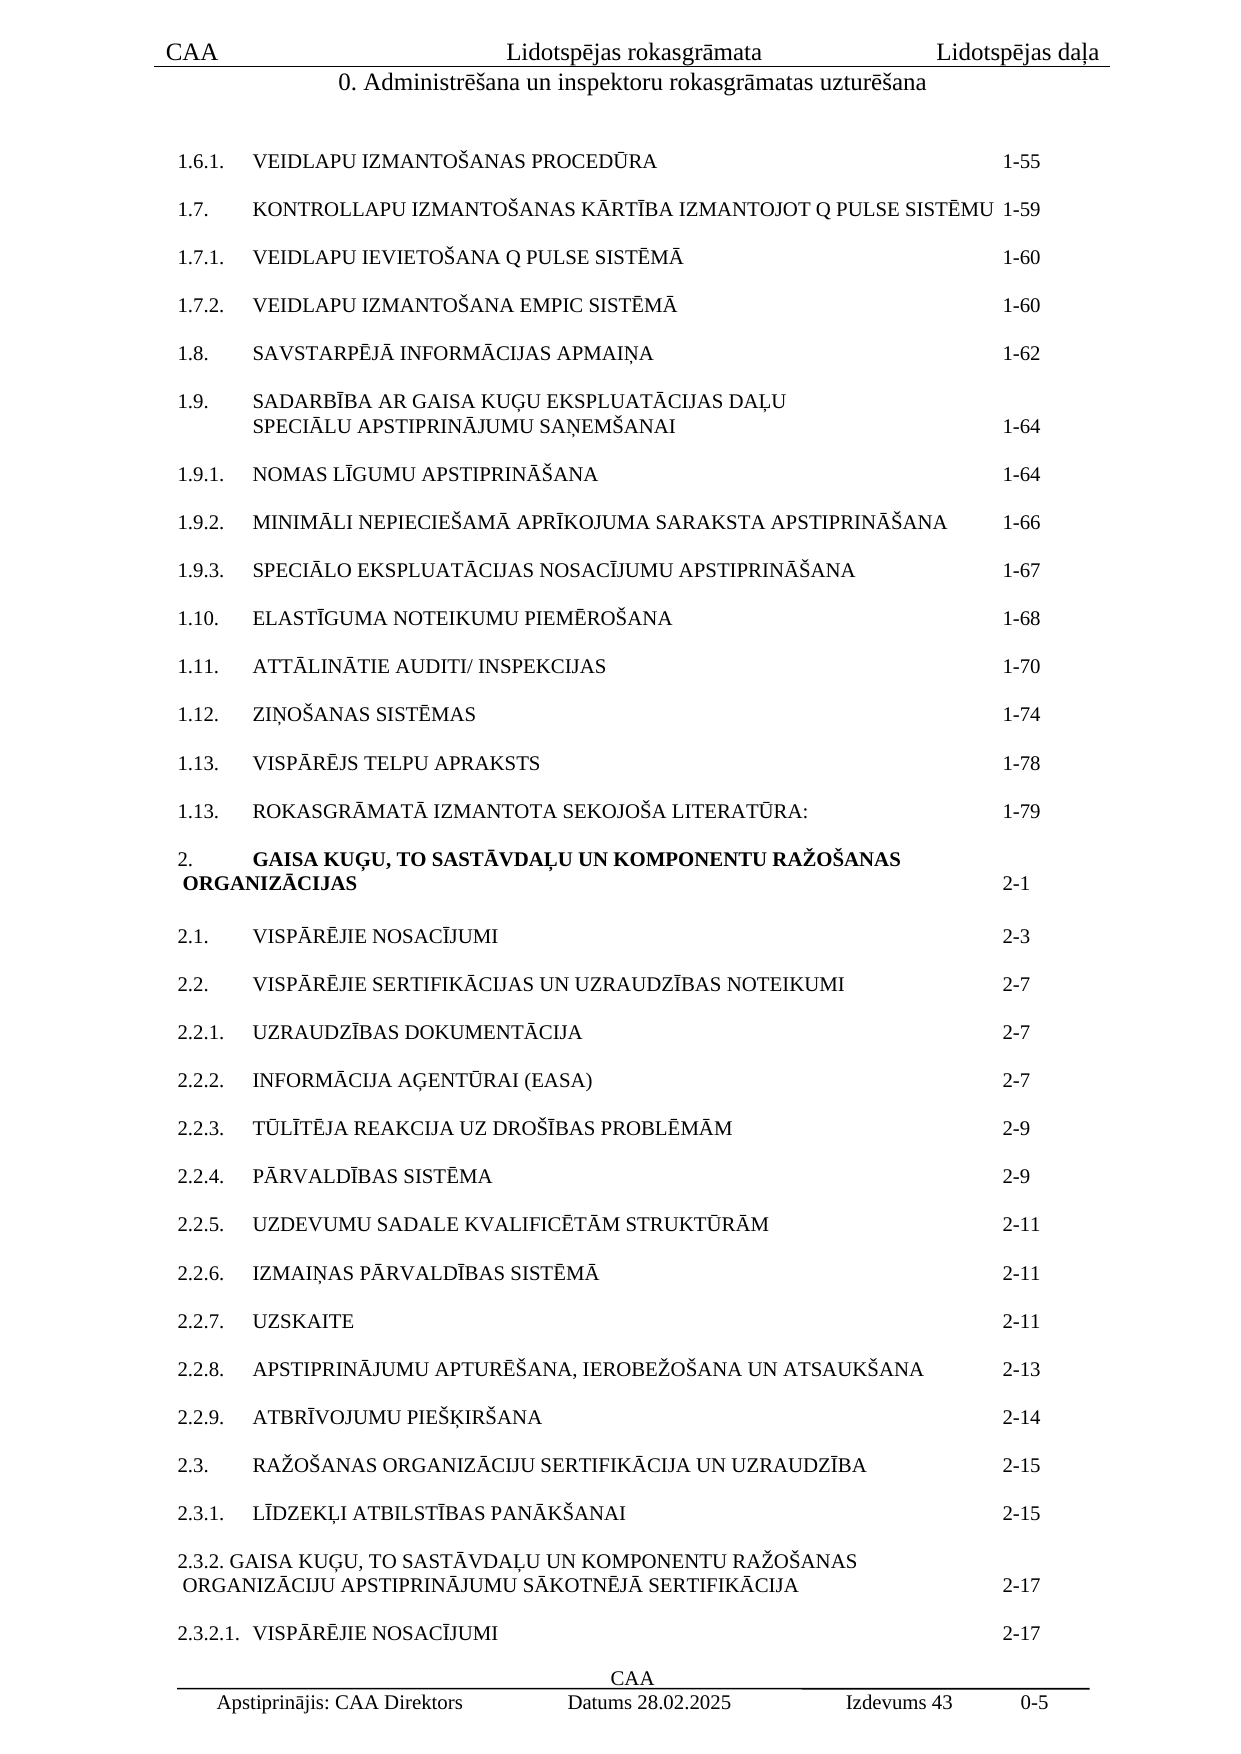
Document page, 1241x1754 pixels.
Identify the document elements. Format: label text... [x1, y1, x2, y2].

text 1.7. kontrollapu izmantošanas kārtība izmantojot Q pulse sistēmu 1-59 [177, 197, 1087, 221]
text 2.2.8. apstiprinājumu apturēšana, ierobežošana un atsaukšana 2-13 [177, 1357, 1087, 1381]
text 2.3.1. līdzekļi atbilstības panākšanai 2-15 [177, 1501, 1087, 1525]
text 2.2.2. Informācija aģentūrai (EASA) 2-7 [177, 1068, 1087, 1092]
text 1.11. attālinātie auditi/ inspekcijas 1-70 [177, 654, 1087, 678]
text 1.7.1. VEIDLAPU IEVIETOŠANA Q PULSE SISTĒMĀ 1-60 [177, 245, 1087, 269]
text 2.2.6. izmaiņas pārvaldības sistēmā 2-11 [177, 1260, 1087, 1284]
text 2. Gaisa kuģu, to sastāvdaļu un komponentu ražošanas [177, 847, 1087, 871]
text 2.2.1. Uzraudzības dokumentācija 2-7 [177, 1020, 1087, 1044]
text 1.10. Elastīguma noteikumu piemērošana 1-68 [177, 606, 1087, 630]
text 1.9.1. nomas līgumu apstiprināšana 1-64 [177, 462, 1087, 486]
text 2.3.2.1. Vispārējie nosacījumi 2-17 [177, 1621, 1087, 1645]
text 1.12. ziņošanas sistēmas 1-74 [177, 702, 1087, 726]
text 2.3. ražošanas organizāciju sertifikācija un uzraudzība 2-15 [177, 1453, 1087, 1477]
text 2.2.3. tūlītēja reakcija uz drošības problēmām 2-9 [177, 1116, 1087, 1140]
text 2.2.4. pārvaldības sistēma 2-9 [177, 1164, 1087, 1188]
text 1.9.3. speciālo ekspluatācijas nosacījumu apstiprināšana 1-67 [177, 558, 1087, 582]
text 2.1. Vispārējie nosacījumi 2-3 [177, 923, 1087, 948]
text 1.13. Vispārējs telpu apraksts 1-78 [177, 750, 1087, 774]
text 1.9. sadarbība ar gaisa kuģu ekspluatācijas daļu [177, 389, 1087, 413]
text 2.2.5. uzdevumu sadale kvalificētām struktūrām 2-11 [177, 1212, 1087, 1236]
text 2.2.7. uzskaite 2-11 [177, 1308, 1087, 1333]
text organizācijas 2-1 [177, 871, 1087, 895]
text speciālu apstiprinājumu saņemšanai 1-64 [177, 413, 1087, 438]
text 2.2. vispārējie sertifikācijas un uzraudzības noteikumi 2-7 [177, 972, 1087, 996]
text 2.3.2. gaisa kuģu, to sastāvdaļu un komponentu ražošanas [177, 1549, 1087, 1573]
text 1.6.1. Veidlapu izmantošanas procedūra 1-55 [177, 149, 1087, 173]
text 1.8. savstarpējā informācijas apmaiņa 1-62 [177, 341, 1087, 365]
text organizāciju apstiprinājumu sākotnējā sertifikācija 2-17 [177, 1573, 1087, 1597]
text 1.13. ROKASGRĀMATĀ IZMANTOTA SEKOJOŠA LITERATŪRA: 1-79 [177, 798, 1087, 823]
text 1.7.2. Veidlapu izmantošana EMPIC sistēmā 1-60 [177, 293, 1087, 317]
text 1.9.2. minimāli nepieciešamā aprīkojuma saraksta apstiprināšana 1-66 [177, 510, 1087, 534]
text 2.2.9. atbrīvojumu piešķiršana 2-14 [177, 1405, 1087, 1429]
